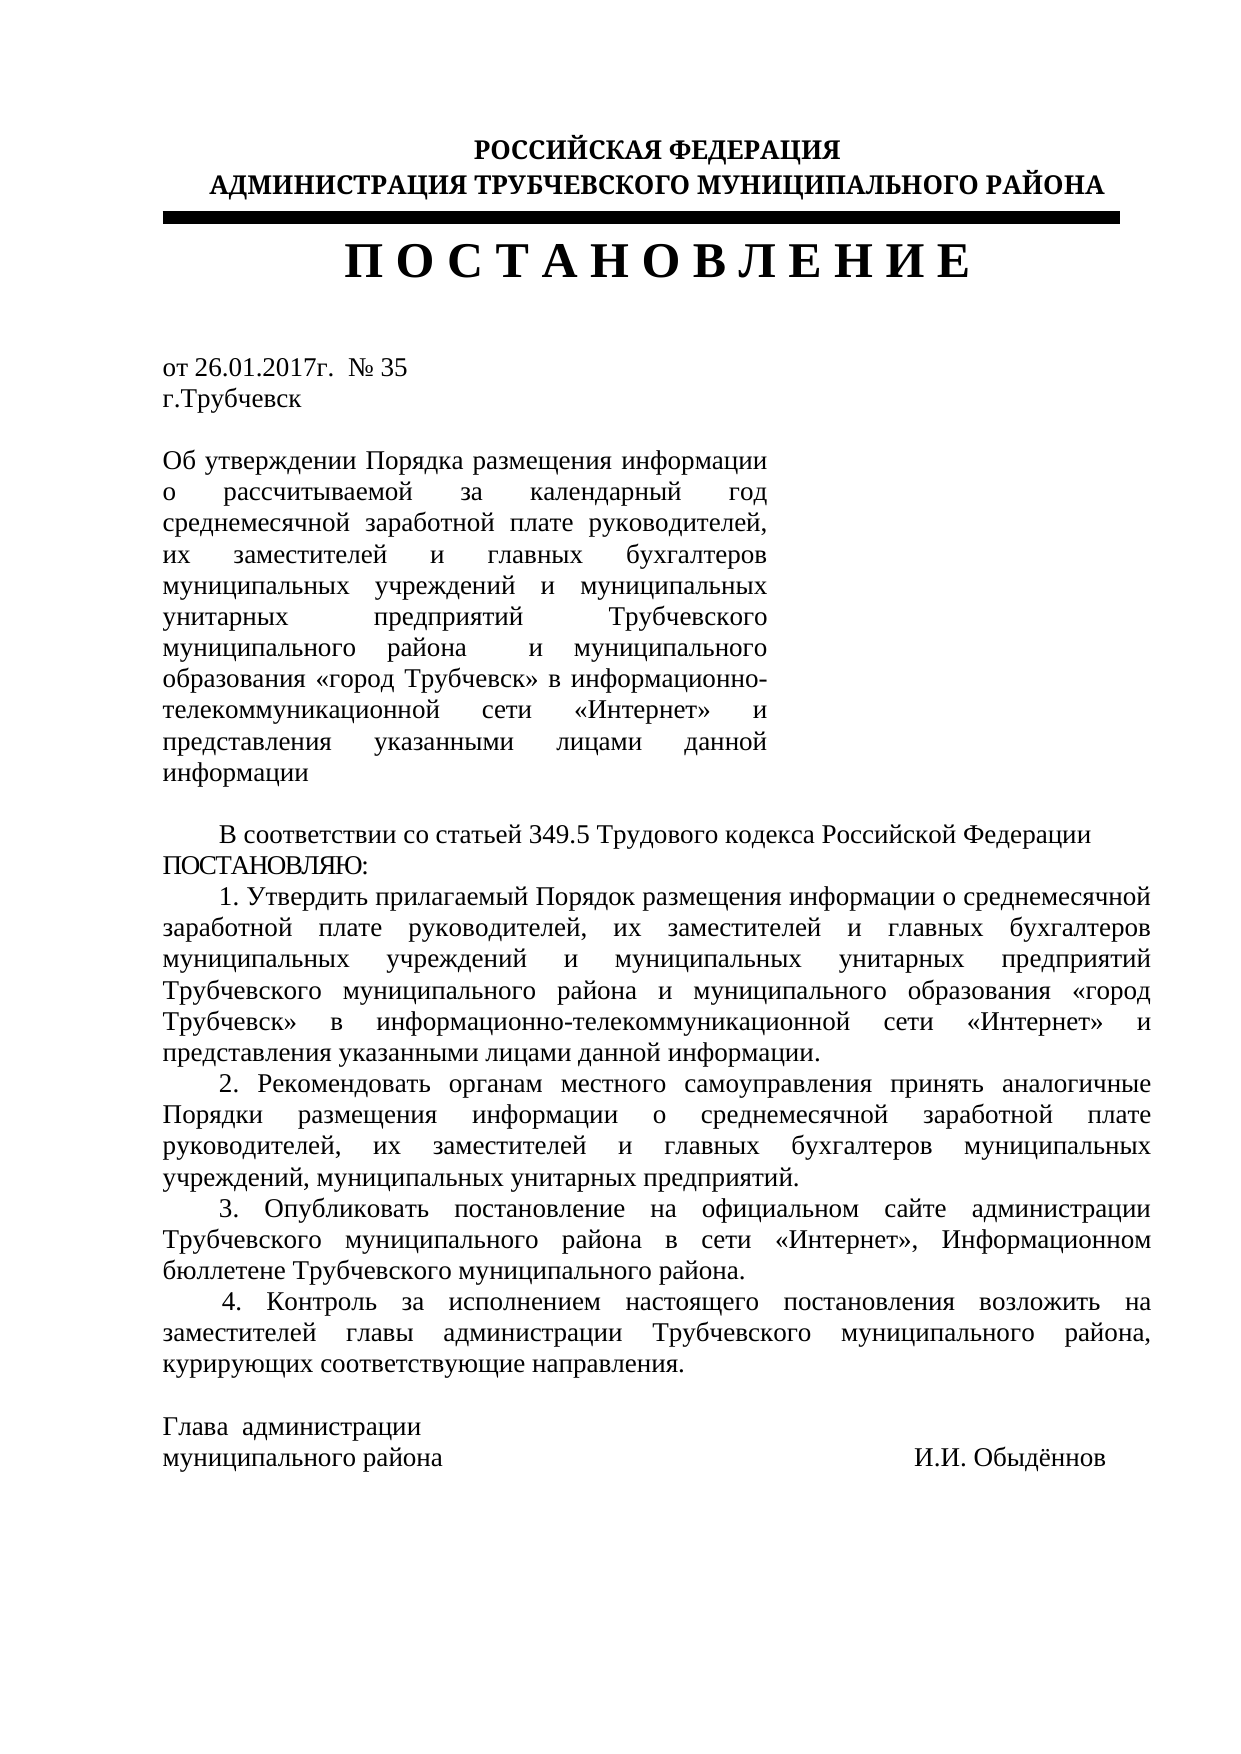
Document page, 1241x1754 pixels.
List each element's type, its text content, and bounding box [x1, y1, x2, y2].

text от 26.01.2017г. № 35 [162, 351, 1152, 382]
text г.Трубчевск [162, 382, 1152, 413]
text 3. Опубликовать постановление на официальном сайте администрации Трубчевского муниципального района в сети «Интернет», Информационном бюллетене Трубчевского муниципального района. [162, 1192, 1152, 1285]
text 1. Утвердить прилагаемый Порядок размещения информации о среднемесячной заработной плате руководителей, их заместителей и главных бухгалтеров муниципальных учреждений и муниципальных унитарных предприятий Трубчевского муниципального района и муниципального образования «город Трубчевск» в информационно-телекоммуникационной сети «Интернет» и представления указанными лицами данной информации. [162, 880, 1152, 1067]
text АДМИНИСТРАЦИЯ ТРУБЧЕВСКОГО МУНИЦИПАЛЬНОГО РАЙОНА [162, 167, 1152, 202]
text муниципального района И.И. Обыдённов [162, 1441, 1152, 1472]
text Глава администрации [162, 1410, 1152, 1441]
text 2. Рекомендовать органам местного самоуправления принять аналогичные Порядки размещения информации о среднемесячной заработной плате руководителей, их заместителей и главных бухгалтеров муниципальных учреждений, муниципальных унитарных предприятий. [162, 1067, 1152, 1192]
text Об утверждении Порядка размещения информации о рассчитываемой за календарный год среднемесячной заработной плате руководителей, их заместителей и главных бухгалтеров муниципальных учреждений и муниципальных унитарных предприятий Трубчевского муниципального района и муниципального образования «город Трубчевск» в информационно-телекоммуникационной сети «Интернет» и представления указанными лицами данной информации [162, 444, 768, 787]
text В соответствии со статьей 349.5 Трудового кодекса Российской Федерации [162, 818, 1152, 849]
text РОССИЙСКАЯ ФЕДЕРАЦИЯ [162, 131, 1152, 167]
text ПОСТАНОВЛЯЮ: [162, 849, 1152, 880]
list 4. Контроль за исполнением настоящего постановления возложить на заместителей главы администрации Трубчевского муниципального района, курирующих соответствующие направления. [162, 1285, 1152, 1379]
text П О С Т А Н О В Л Е Н И Е [162, 231, 1152, 288]
